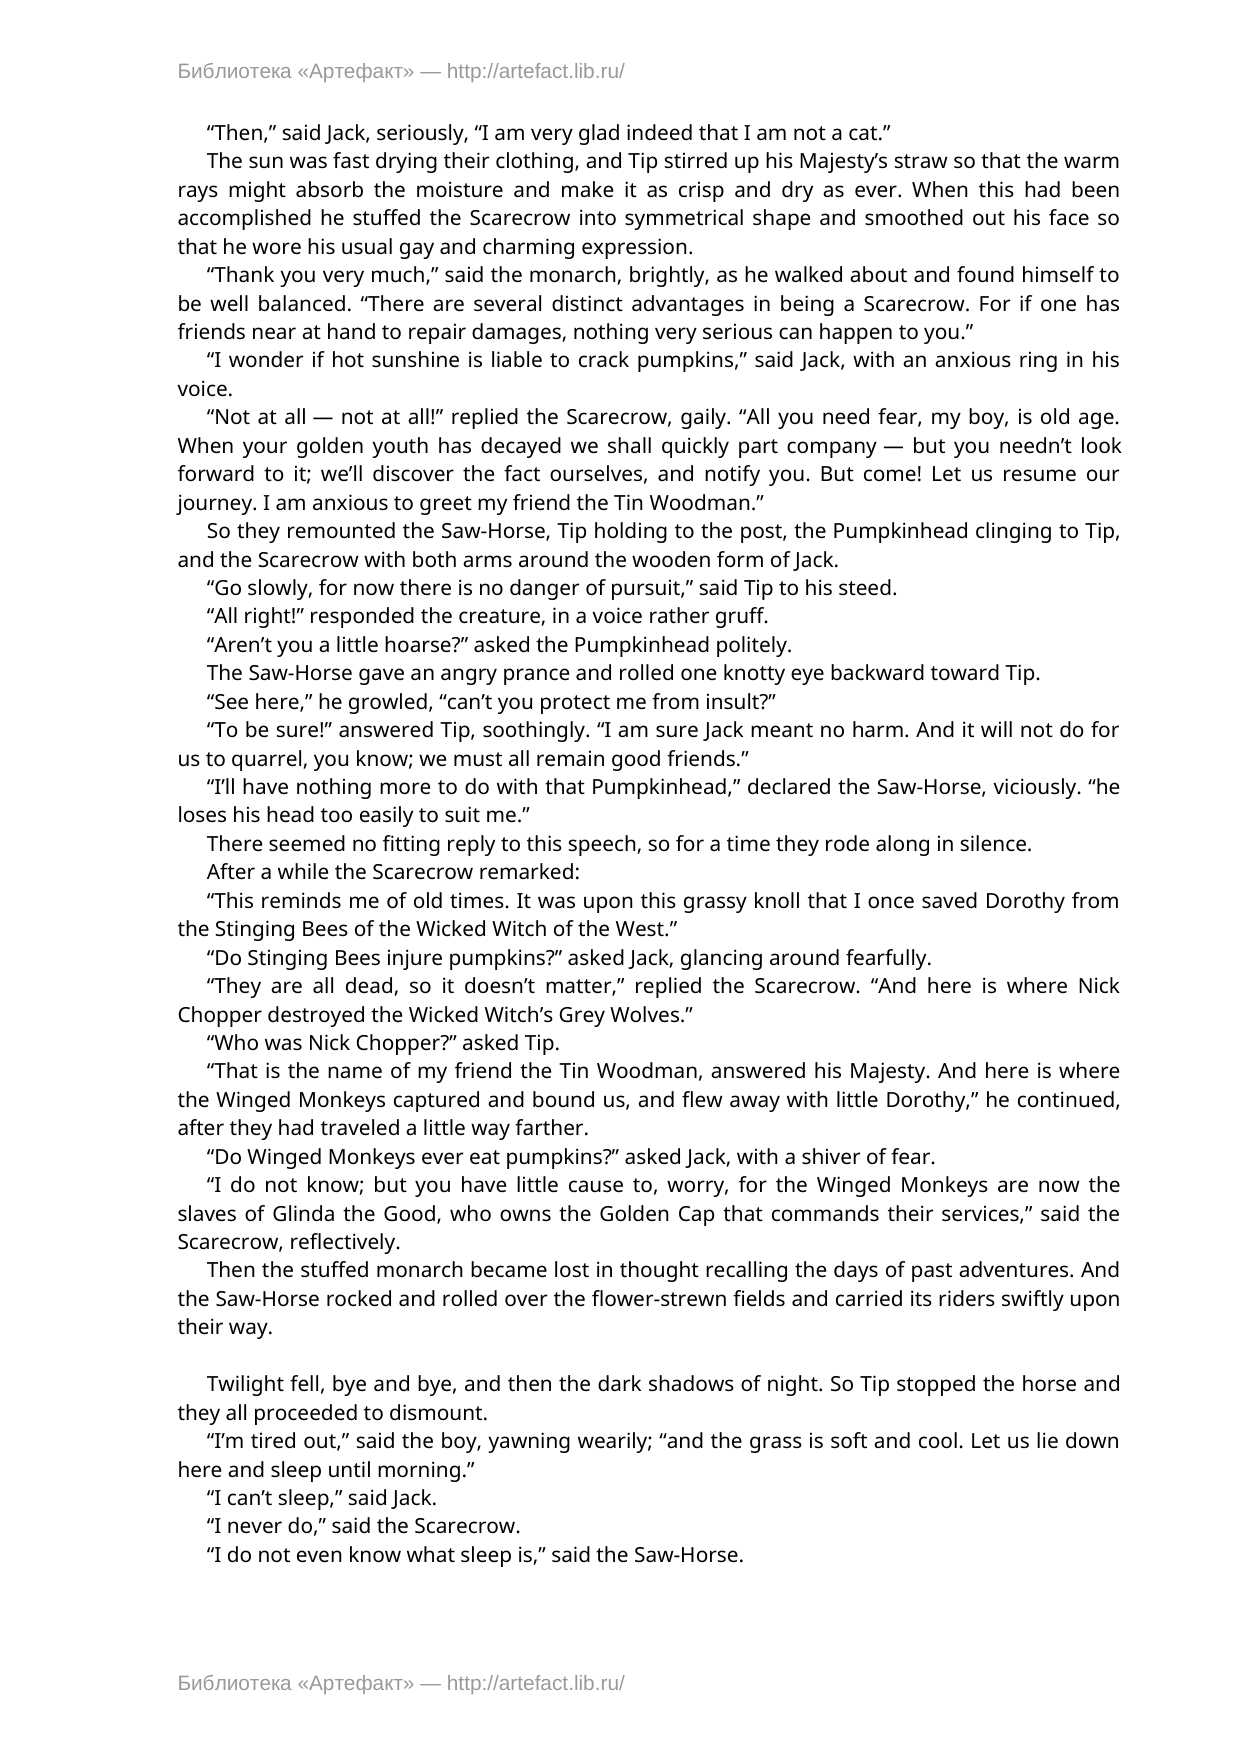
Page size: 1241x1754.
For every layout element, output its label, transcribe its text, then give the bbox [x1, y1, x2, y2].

text “Do Winged Monkeys ever eat pumpkins?” asked Jack, with a shiver of fear. [177, 1142, 1122, 1170]
text “I do not know; but you have little cause to, worry, for the Winged Monkeys are now the slaves of Glinda the Good, who owns the Golden Cap that commands their services,” said the Scarecrow, reflectively. [177, 1170, 1122, 1256]
text “I do not even know what sleep is,” said the Saw-Horse. [177, 1540, 1122, 1568]
text After a while the Scarecrow remarked: [177, 857, 1122, 886]
text “I never do,” said the Scarecrow. [177, 1512, 1122, 1540]
text “This reminds me of old times. It was upon this grassy knoll that I once saved Dorothy from the Stinging Bees of the Wicked Witch of the West.” [177, 886, 1122, 943]
text “Thank you very much,” said the monarch, brightly, as he walked about and found himself to be well balanced. “There are several distinct advantages in being a Scarecrow. For if one has friends near at hand to repair damages, nothing very serious can happen to you.” [177, 260, 1122, 346]
text “See here,” he growled, “can’t you protect me from insult?” [177, 687, 1122, 715]
text Twilight fell, bye and bye, and then the dark shadows of night. So Tip stopped the horse and they all proceeded to dismount. [177, 1369, 1122, 1426]
text “Not at all — not at all!” replied the Scarecrow, gaily. “All you need fear, my boy, is old age. When your golden youth has decayed we shall quickly part company — but you needn’t look forward to it; we’ll discover the fact ourselves, and notify you. But come! Let us resume our journey. I am anxious to greet my friend the Tin Woodman.” [177, 402, 1122, 516]
text “That is the name of my friend the Tin Woodman, answered his Majesty. And here is where the Winged Monkeys captured and bound us, and flew away with little Dorothy,” he continued, after they had traveled a little way farther. [177, 1057, 1122, 1142]
text “Do Stinging Bees injure pumpkins?” asked Jack, glancing around fearfully. [177, 943, 1122, 971]
text “I’m tired out,” said the boy, yawning wearily; “and the grass is soft and cool. Let us lie down here and sleep until morning.” [177, 1426, 1122, 1483]
text “I can’t sleep,” said Jack. [177, 1483, 1122, 1512]
text “All right!” responded the creature, in a voice rather gruff. [177, 602, 1122, 630]
text Then the stuffed monarch became lost in thought recalling the days of past adventures. And the Saw-Horse rocked and rolled over the flower-strewn fields and carried its riders swiftly upon their way. [177, 1256, 1122, 1341]
text “Aren’t you a little hoarse?” asked the Pumpkinhead politely. [177, 630, 1122, 658]
text “I’ll have nothing more to do with that Pumpkinhead,” declared the Saw-Horse, viciously. “he loses his head too easily to suit me.” [177, 772, 1122, 829]
text “To be sure!” answered Tip, soothingly. “I am sure Jack meant no harm. And it will not do for us to quarrel, you know; we must all remain good friends.” [177, 715, 1122, 772]
text “Who was Nick Chopper?” asked Tip. [177, 1028, 1122, 1057]
text So they remounted the Saw-Horse, Tip holding to the post, the Pumpkinhead clinging to Tip, and the Scarecrow with both arms around the wooden form of Jack. [177, 516, 1122, 573]
text “Then,” said Jack, seriously, “I am very glad indeed that I am not a cat.” [177, 118, 1122, 147]
text There seemed no fitting reply to this speech, so for a time they rode along in silence. [177, 829, 1122, 857]
text “They are all dead, so it doesn’t matter,” replied the Scarecrow. “And here is where Nick Chopper destroyed the Wicked Witch’s Grey Wolves.” [177, 971, 1122, 1028]
text The sun was fast drying their clothing, and Tip stirred up his Majesty’s straw so that the warm rays might absorb the moisture and make it as crisp and dry as ever. When this had been accomplished he stuffed the Scarecrow into symmetrical shape and smoothed out his face so that he wore his usual gay and charming expression. [177, 147, 1122, 260]
text “Go slowly, for now there is no danger of pursuit,” said Tip to his steed. [177, 573, 1122, 602]
text The Saw-Horse gave an angry prance and rolled one knotty eye backward toward Tip. [177, 658, 1122, 687]
text “I wonder if hot sunshine is liable to crack pumpkins,” said Jack, with an anxious ring in his voice. [177, 346, 1122, 402]
